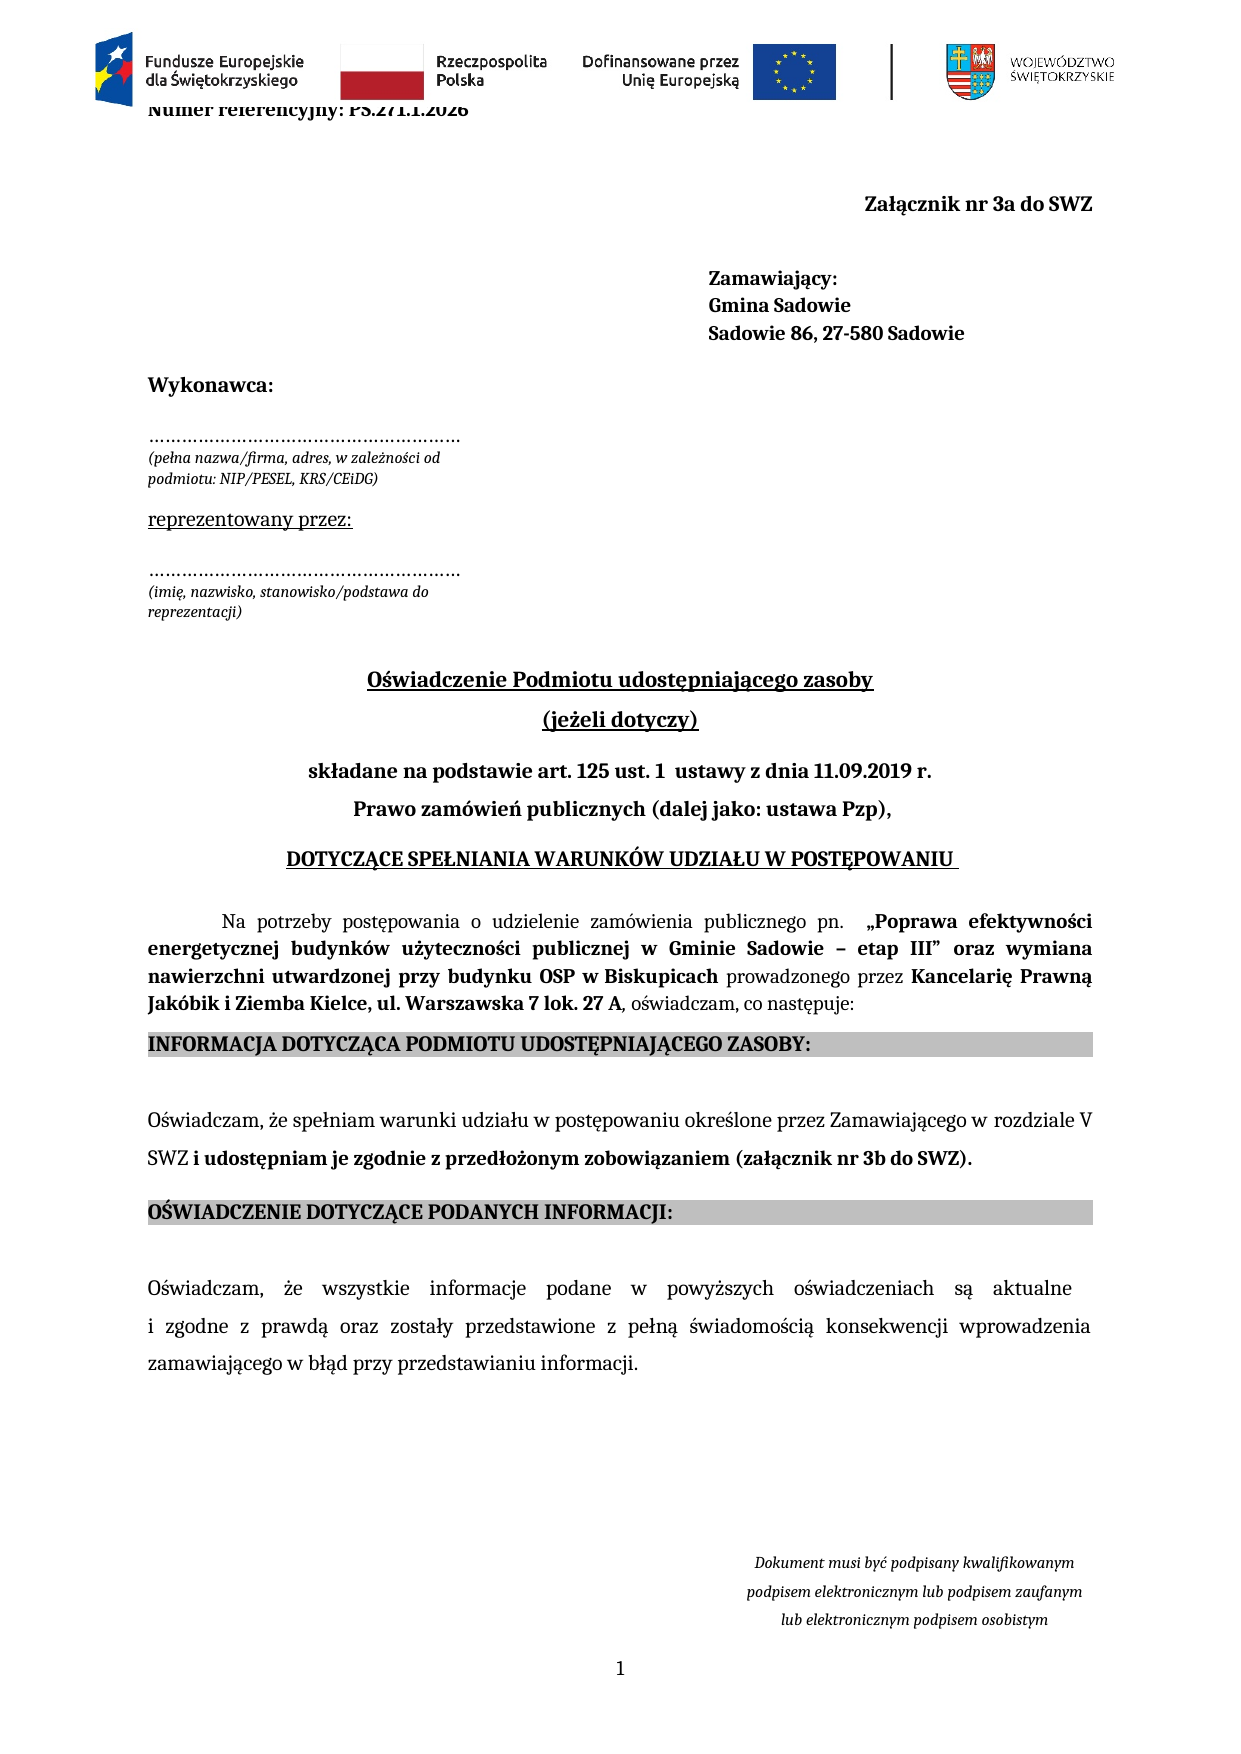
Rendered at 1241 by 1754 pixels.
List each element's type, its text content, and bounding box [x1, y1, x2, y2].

text Oświadczenie Podmiotu udostępniającego zasoby [148, 667, 1093, 693]
text składane na podstawie art. 125 ust. 1 ustawy z dnia 11.09.2019 r. [148, 758, 1093, 784]
text DOTYCZĄCE SPEŁNIANIA WARUNKÓW UDZIAŁU W POSTĘPOWANIU [148, 847, 1093, 872]
text Oświadczam, że wszystkie informacje podane w powyższych oświadczeniach są aktualne i zgodne z prawdą oraz zostały przedstawione z pełną świadomością konsekwencji wprowadzenia zamawiającego w błąd przy przedstawianiu informacji. [148, 1276, 1093, 1376]
text ………………………………………………… [148, 423, 472, 448]
text (pełna nazwa/firma, adres, w zależności od podmiotu: NIP/PESEL, KRS/CEiDG) [148, 448, 472, 488]
text Na potrzeby postępowania o udzielenie zamówienia publicznego pn. „Poprawa efektywności energetycznej budynków użyteczności publicznej w Gminie Sadowie – etap III” oraz wymiana nawierzchni utwardzonej przy budynku OSP w Biskupicach prowadzonego przez Kancelarię Prawną Jakóbik i Ziemba Kielce, ul. Warszawska 7 lok. 27 A, oświadczam, co następuje: [148, 909, 1093, 1016]
text Wykonawca: [148, 373, 1093, 398]
text Gmina Sadowie [709, 294, 1093, 318]
text ………………………………………………… [148, 557, 472, 582]
picture [80, 28, 1127, 106]
text Oświadczam, że spełniam warunki udziału w postępowaniu określone przez Zamawiającego w rozdziale V SWZ i udostępniam je zgodnie z przedłożonym zobowiązaniem (załącznik nr 3b do SWZ). [148, 1108, 1093, 1171]
text Prawo zamówień publicznych (dalej jako: ustawa Pzp), [148, 796, 1093, 822]
text (jeżeli dotyczy) [148, 707, 1093, 733]
text OŚWIADCZENIE DOTYCZĄCE PODANYCH INFORMACJI: [148, 1200, 1093, 1225]
text reprezentowany przez: [148, 506, 1093, 532]
text Sadowie 86, 27-580 Sadowie [709, 321, 1093, 345]
text INFORMACJA DOTYCZĄCA PODMIOTU UDOSTĘPNIAJĄCEGO ZASOBY: [148, 1032, 1093, 1057]
text Załącznik nr 3a do SWZ [694, 192, 1093, 217]
text (imię, nazwisko, stanowisko/podstawa do reprezentacji) [148, 582, 472, 622]
text Zamawiający: [709, 266, 1093, 290]
